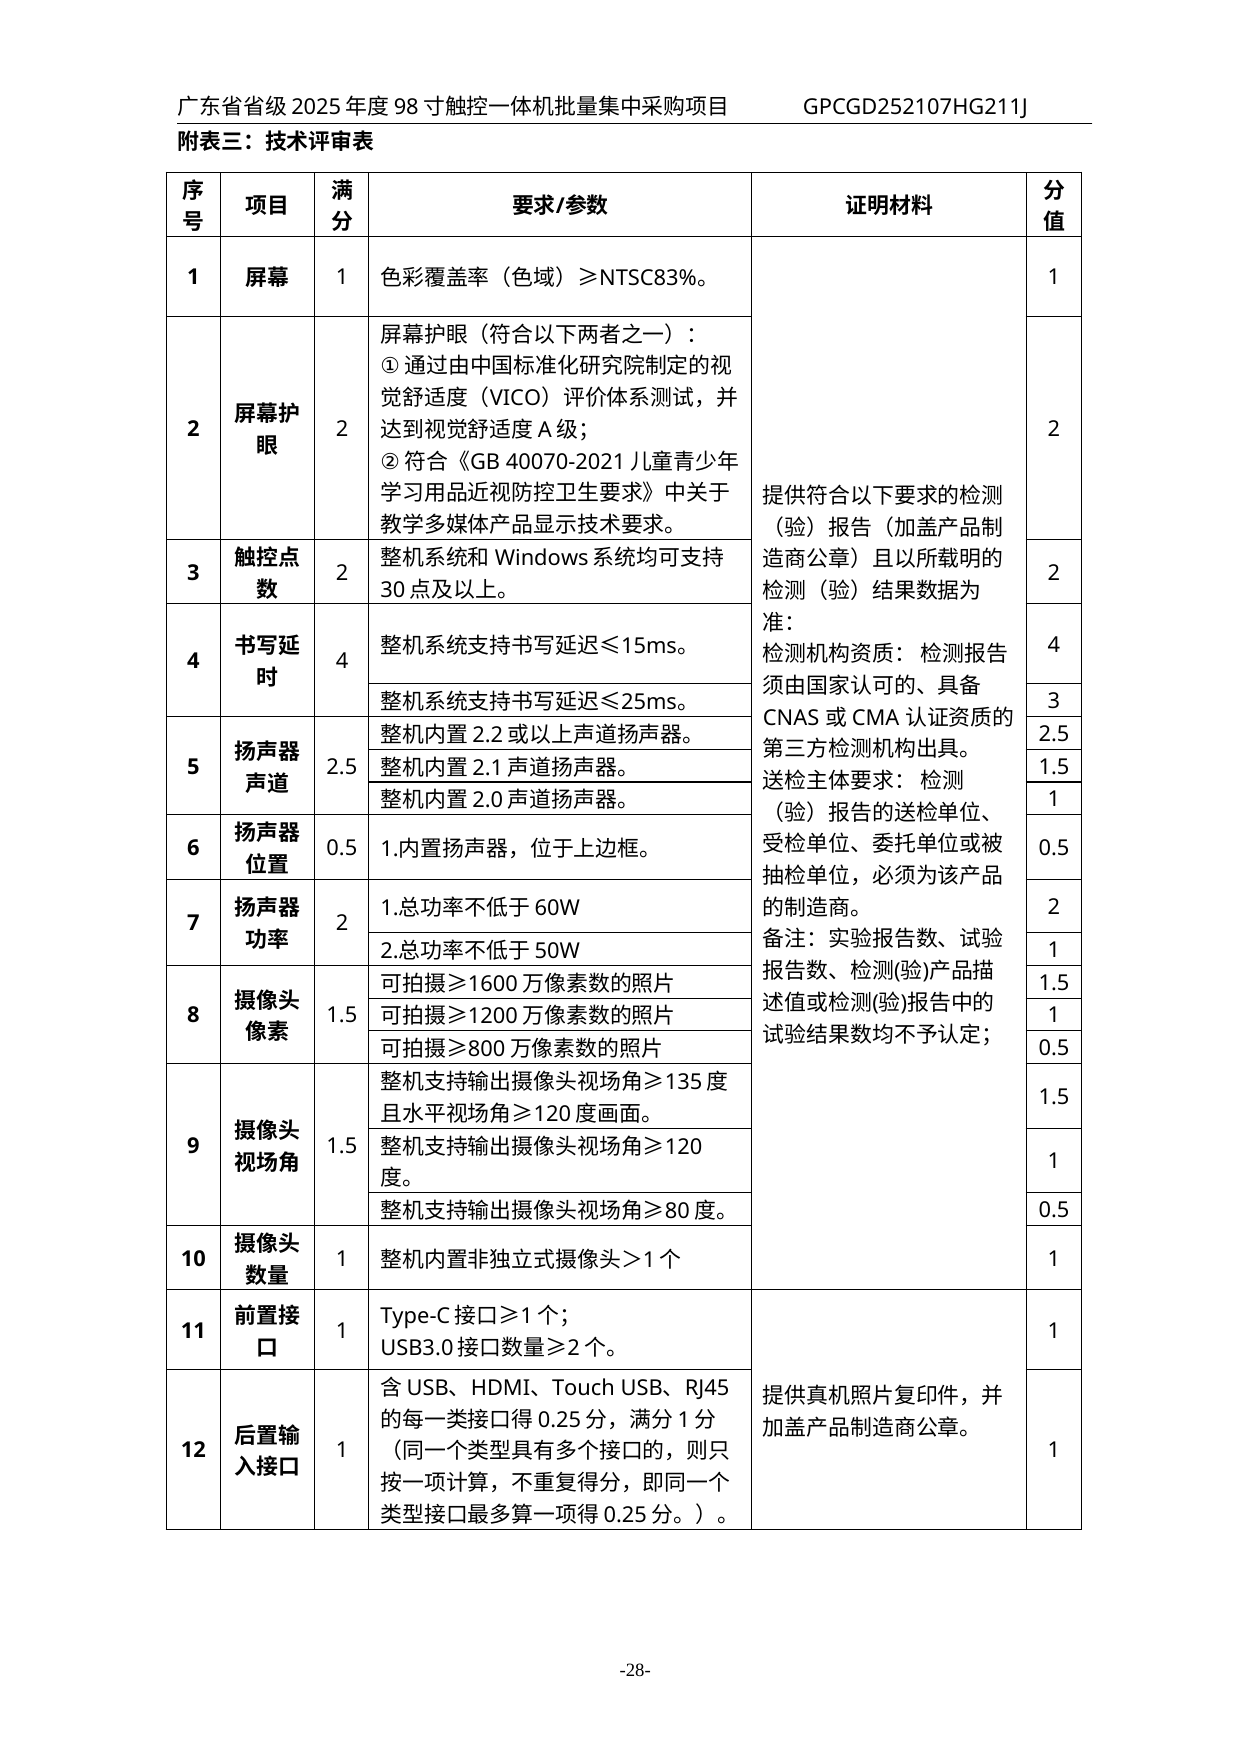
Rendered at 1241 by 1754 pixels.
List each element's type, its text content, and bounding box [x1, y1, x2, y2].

table_cell 1 [1027, 1370, 1081, 1529]
table_cell 含USB、HDMI、Touch USB、RJ45的每一类接口得0.25分，满分1分（同一个类型具有多个接口的，则只按一项计算，不重复得分，即同一个类型接口最多算一项得0.25分。）。 [369, 1370, 751, 1529]
table_cell 1 [315, 1226, 368, 1289]
table_cell 扬声器位置 [221, 815, 314, 879]
table_cell 可拍摄≥1200万像素数的照片 [369, 999, 751, 1030]
subtitle 附表三：技术评审表 [177, 124, 1092, 156]
table_cell 整机支持输出摄像头视场角≥80度。 [369, 1193, 751, 1225]
table_cell 2.总功率不低于50W [369, 933, 751, 964]
table_cell 整机内置2.0声道扬声器。 [369, 783, 751, 814]
table_cell 整机内置非独立式摄像头＞1个 [369, 1226, 751, 1289]
table_cell 1 [315, 237, 368, 316]
table_cell 扬声器功率 [221, 880, 314, 964]
table_cell 2 [315, 880, 368, 964]
table_cell 整机内置2.2或以上声道扬声器。 [369, 717, 751, 749]
table_cell 摄像头视场角 [221, 1064, 314, 1225]
table_cell Type-C接口≥1个； USB3.0接口数量≥2个。 [369, 1290, 751, 1369]
table_cell 0.5 [1027, 1193, 1081, 1225]
table_cell 1 [1027, 933, 1081, 964]
table_header 证明材料 [752, 173, 1026, 236]
table_cell 1.5 [315, 966, 368, 1063]
table_cell 1.内置扬声器，位于上边框。 [369, 815, 751, 879]
table_cell 1 [315, 1370, 368, 1529]
table_cell 5 [167, 717, 220, 814]
table_cell 2 [315, 317, 368, 539]
table_cell 整机系统和 Windows系统均可支持30点及以上。 [369, 540, 751, 603]
table_cell 1.5 [1027, 1064, 1081, 1128]
table_cell 触控点数 [221, 540, 314, 603]
table_cell 2.5 [1027, 717, 1081, 749]
table_cell 1 [315, 1290, 368, 1369]
table_header 项目 [221, 173, 314, 236]
table_cell 8 [167, 966, 220, 1063]
table_cell 后置输入接口 [221, 1370, 314, 1529]
table_cell 1 [1027, 237, 1081, 316]
table_cell 2 [1027, 540, 1081, 603]
table_cell 2 [167, 317, 220, 539]
table_cell 3 [167, 540, 220, 603]
table_header 要求/参数 [369, 173, 751, 236]
table_cell 3 [1027, 684, 1081, 716]
table_cell 整机内置2.1声道扬声器。 [369, 750, 751, 781]
table_cell 1 [1027, 783, 1081, 814]
table_cell 2.5 [315, 717, 368, 814]
table_cell 7 [167, 880, 220, 964]
table_cell 前置接口 [221, 1290, 314, 1369]
table_cell 4 [167, 604, 220, 716]
table_header 序号 [167, 173, 220, 236]
table_cell 1 [1027, 999, 1081, 1030]
table_cell 1.5 [1027, 750, 1081, 781]
table_cell 10 [167, 1226, 220, 1289]
table_cell 11 [167, 1290, 220, 1369]
table_cell 12 [167, 1370, 220, 1529]
table_cell 提供真机照片复印件，并加盖产品制造商公章。 [752, 1290, 1026, 1529]
table_cell 2 [1027, 317, 1081, 539]
table_cell 可拍摄≥1600万像素数的照片 [369, 966, 751, 997]
table_cell 书写延时 [221, 604, 314, 716]
table_cell 1.总功率不低于60W [369, 880, 751, 932]
table_cell 6 [167, 815, 220, 879]
table_cell 2 [315, 540, 368, 603]
table_cell 可拍摄≥800万像素数的照片 [369, 1031, 751, 1063]
table_cell 2 [1027, 880, 1081, 932]
table_cell 提供符合以下要求的检测（验）报告（加盖产品制造商公章）且以所载明的检测（验）结果数据为准： 检测机构资质： 检测报告须由国家认可的、具备 CNAS 或 CMA 认证资质的第三方检测机构出具。 送检主体要求： 检测（验）报告的送检单位、受检单位、委托单位或被抽检单位，必须为该产品的制造商。 备注：实验报告数、试验报告数、检测(验)产品描述值或检测(验)报告中的试验结果数均不予认定； [752, 237, 1026, 1289]
table_cell 1 [167, 237, 220, 316]
table_cell 0.5 [1027, 1031, 1081, 1063]
table_cell 整机支持输出摄像头视场角≥120度。 [369, 1129, 751, 1192]
table_header 满分 [315, 173, 368, 236]
table_cell 整机系统支持书写延迟≤25ms。 [369, 684, 751, 716]
table_cell 扬声器声道 [221, 717, 314, 814]
table_cell 屏幕 [221, 237, 314, 316]
table_cell 4 [315, 604, 368, 716]
table_cell 1 [1027, 1129, 1081, 1192]
table_cell 摄像头像素 [221, 966, 314, 1063]
table_cell 0.5 [1027, 815, 1081, 879]
table_cell 1 [1027, 1290, 1081, 1369]
table_cell 屏幕护眼 [221, 317, 314, 539]
table_cell 色彩覆盖率（色域）≥NTSC83%。 [369, 237, 751, 316]
table_cell 4 [1027, 604, 1081, 683]
table_cell 0.5 [315, 815, 368, 879]
table_cell 摄像头数量 [221, 1226, 314, 1289]
table_cell 屏幕护眼（符合以下两者之一）： ①通过由中国标准化研究院制定的视觉舒适度（VICO）评价体系测试，并达到视觉舒适度A级； ②符合《GB 40070-2021儿童青少年学习用品近视防控卫生要求》中关于教学多媒体产品显示技术要求。 [369, 317, 751, 539]
table_cell 整机支持输出摄像头视场角≥135度且水平视场角≥120度画面。 [369, 1064, 751, 1128]
table_cell 1.5 [1027, 966, 1081, 997]
table_cell 1 [1027, 1226, 1081, 1289]
table_cell 9 [167, 1064, 220, 1225]
table_cell 1.5 [315, 1064, 368, 1225]
table_header 分值 [1027, 173, 1081, 236]
table_cell 整机系统支持书写延迟≤15ms。 [369, 604, 751, 683]
